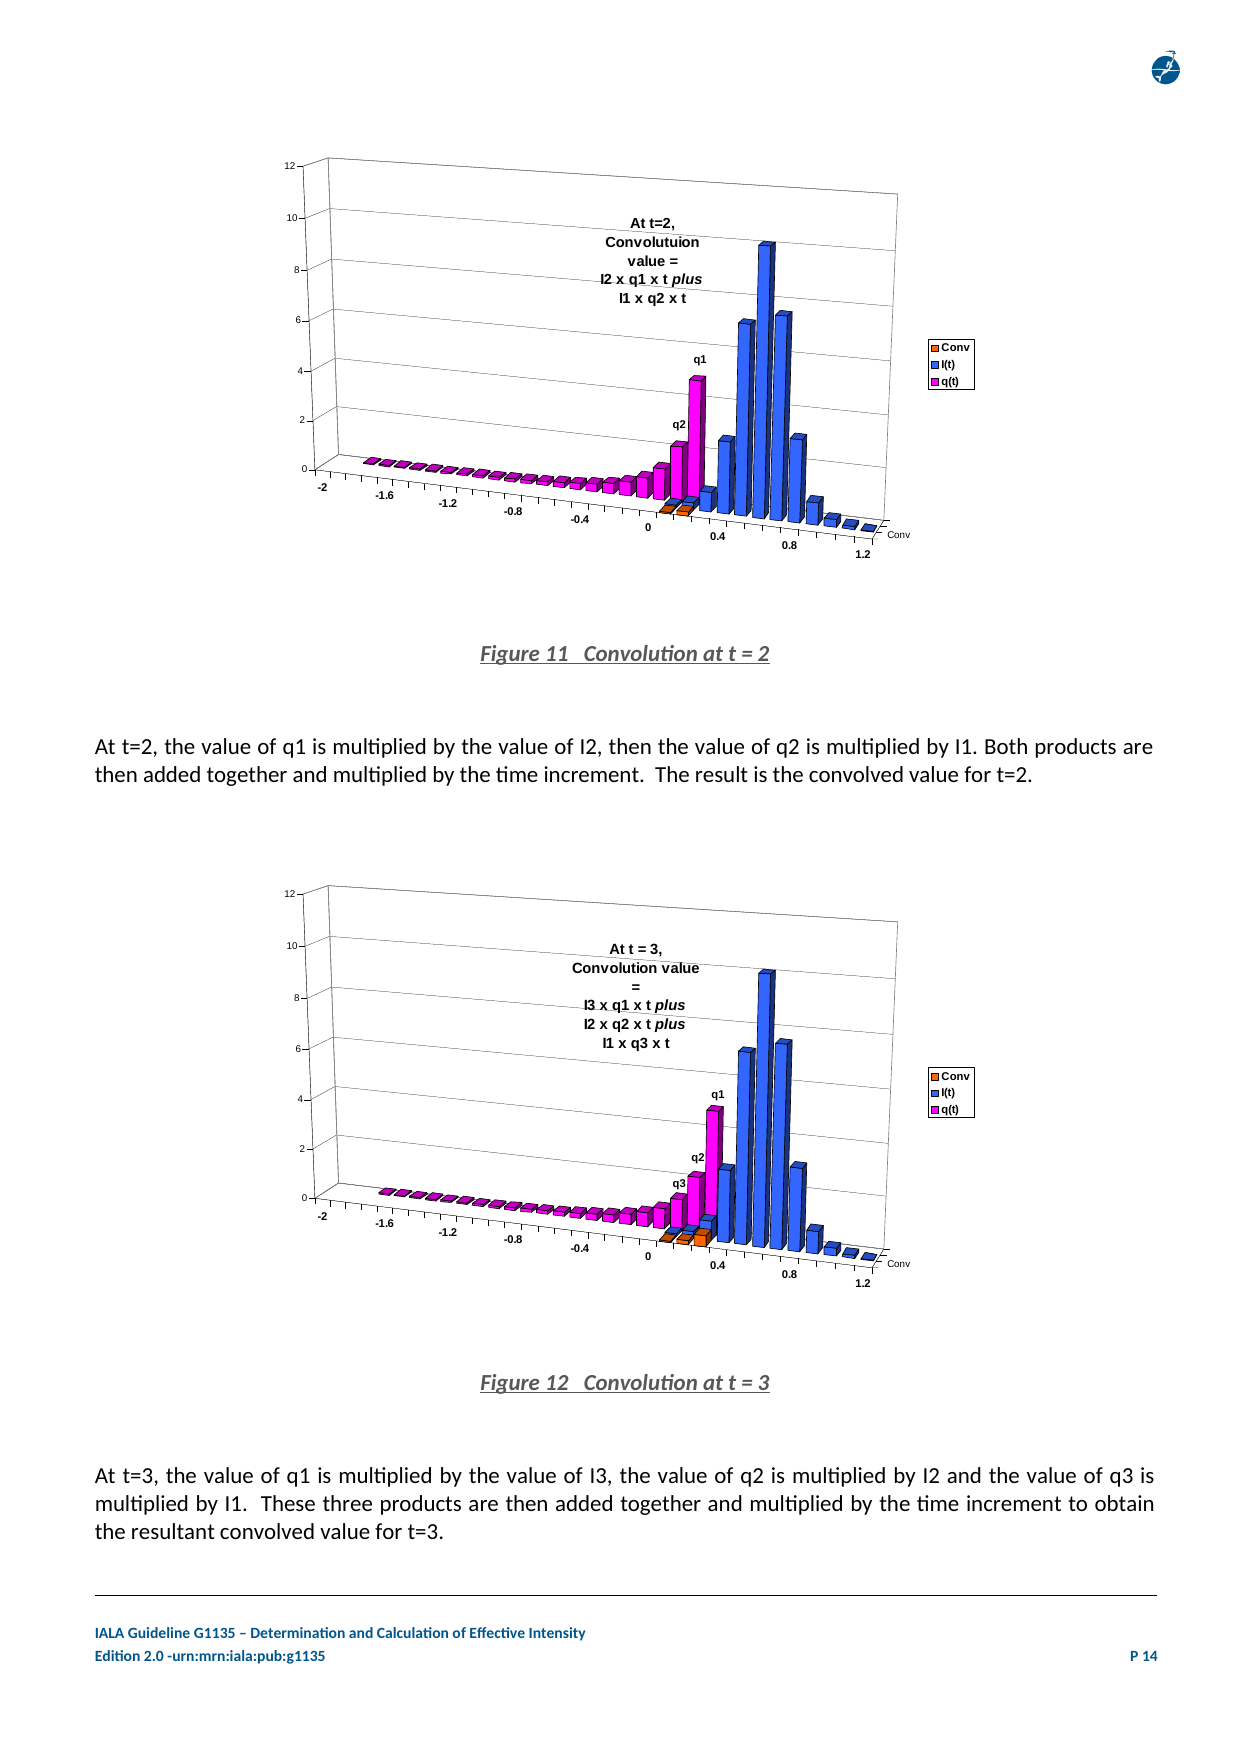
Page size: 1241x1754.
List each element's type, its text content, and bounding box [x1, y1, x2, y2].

text Convolution at t = 3 [94, 1368, 1157, 1396]
text At t=3, the value of q1 is multiplied by the value of I3, the value of q2 is multiplied by I2 and the value of q3 is multiplied by I1. These three products are then added together and multiplied by the time increment to obtain the resultant convolved value for t=3. [94, 1461, 1157, 1545]
text At t=2, the value of q1 is multiplied by the value of I2, then the value of q2 is multiplied by I1. Both products are then added together and multiplied by the time increment. The result is the convolved value for t=2. [94, 732, 1157, 788]
picture [1120, 0, 1239, 119]
text Convolution at t = 2 [94, 639, 1157, 667]
